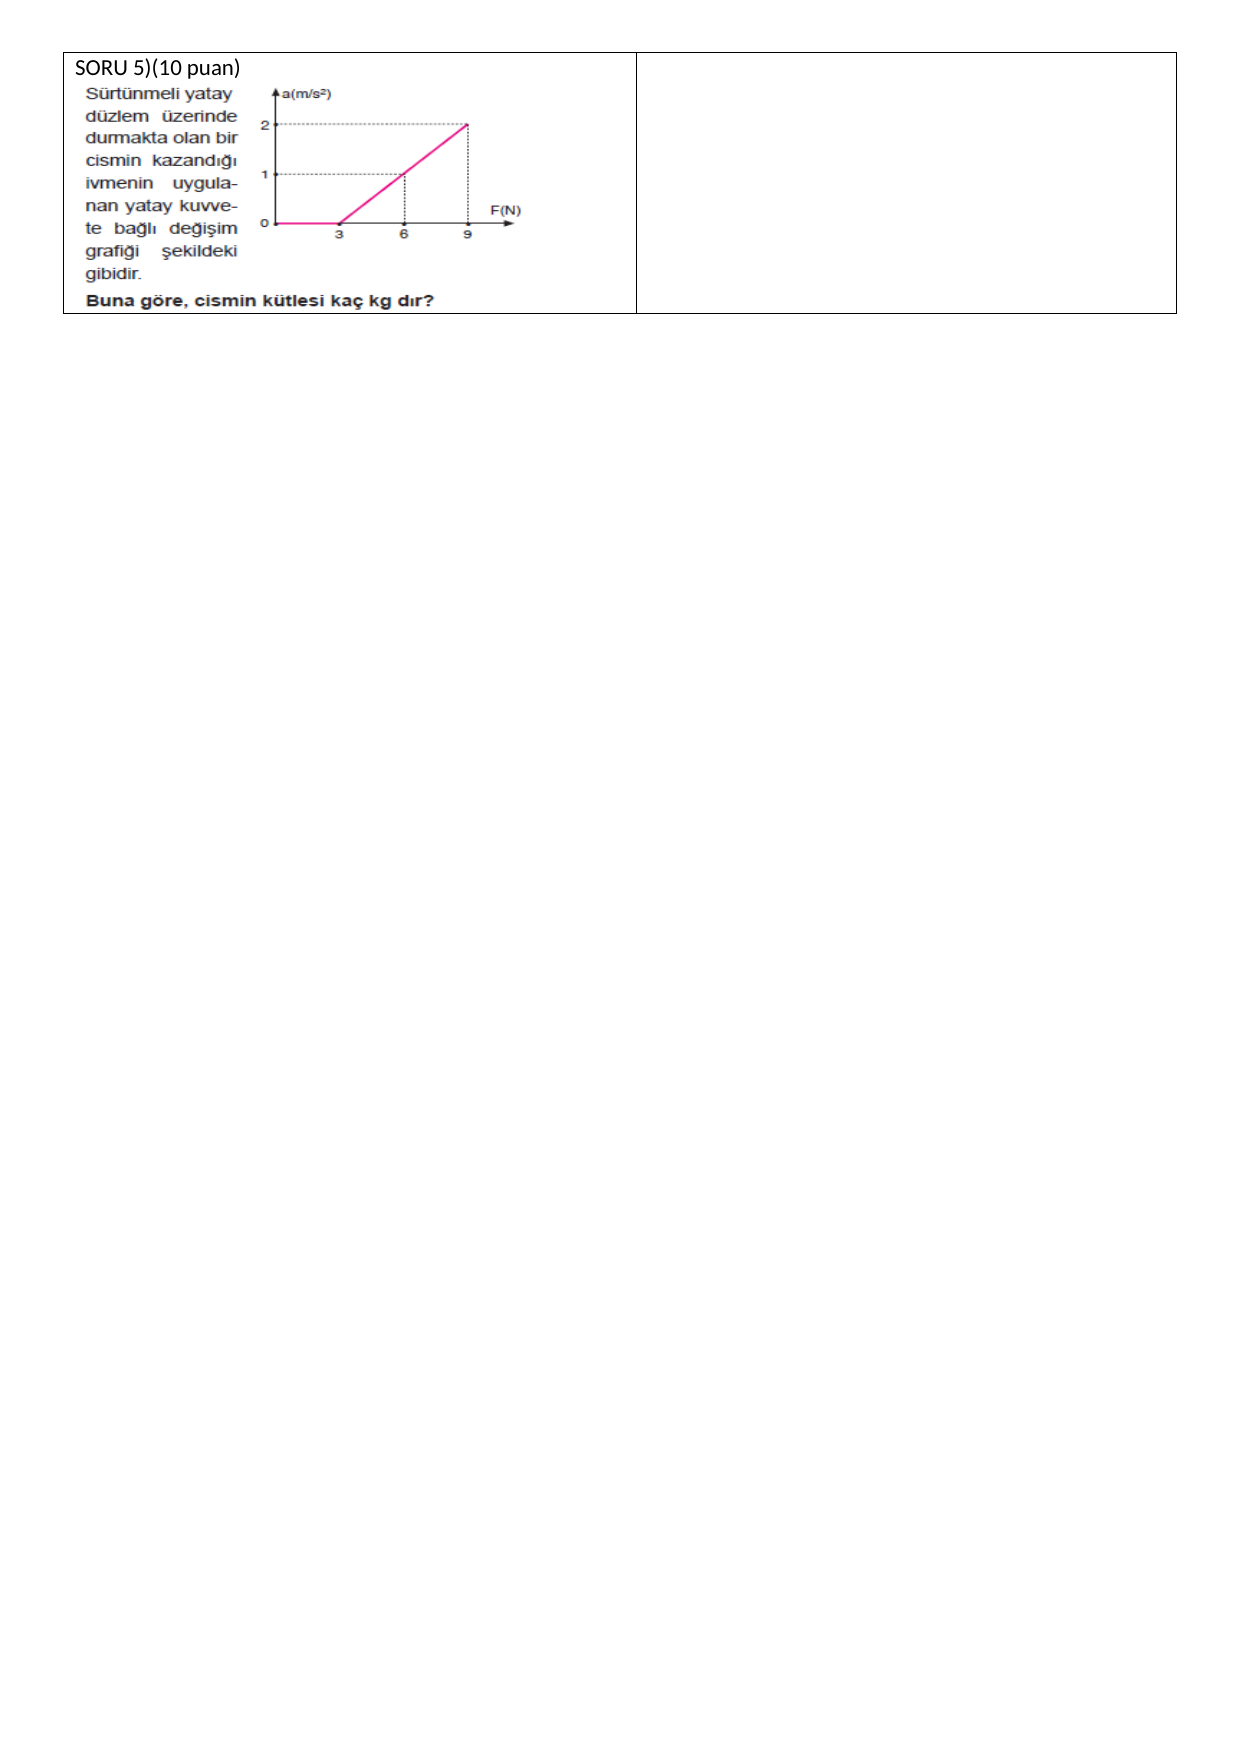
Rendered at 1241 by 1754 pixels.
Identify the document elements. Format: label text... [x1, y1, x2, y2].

table_cell [637, 53, 1176, 313]
picture [78, 81, 535, 312]
table_cell SORU 5)(10 puan) [64, 53, 636, 313]
